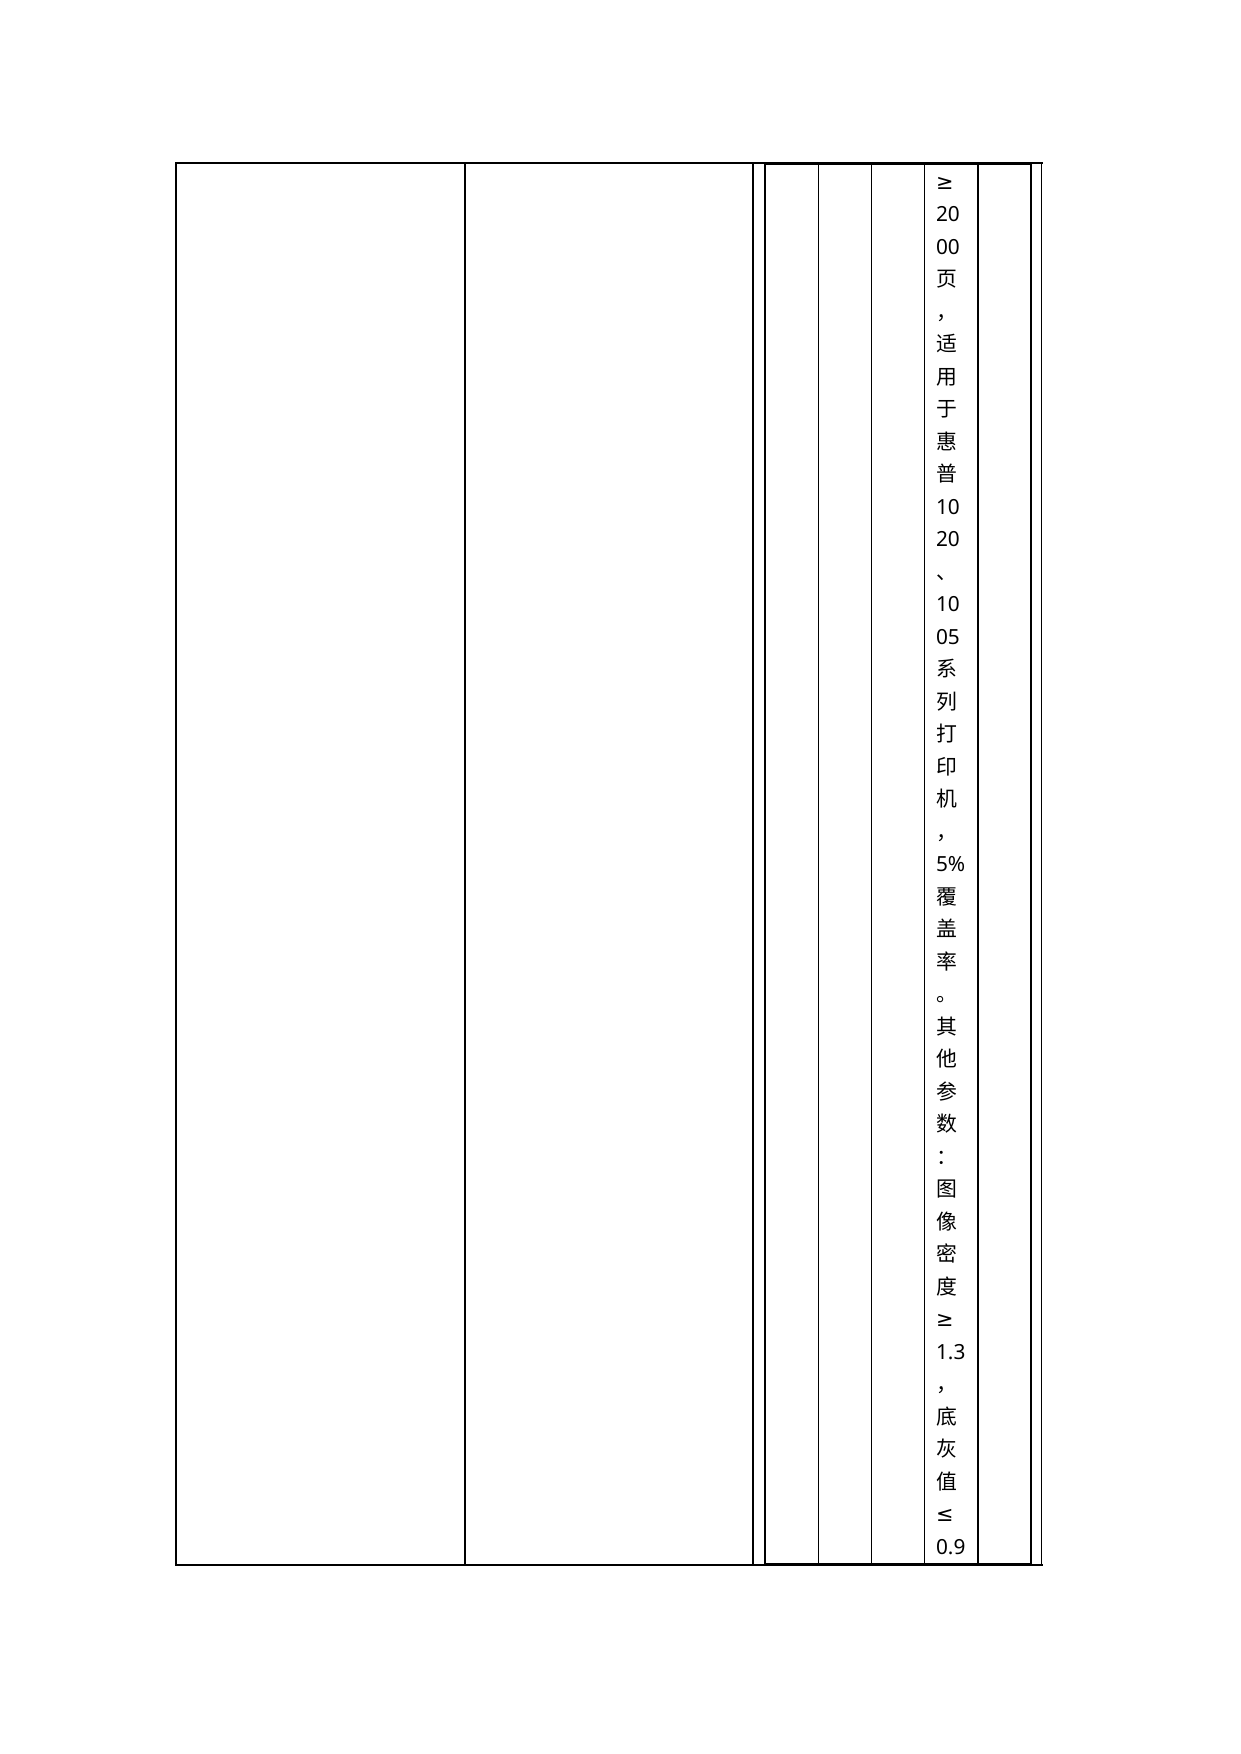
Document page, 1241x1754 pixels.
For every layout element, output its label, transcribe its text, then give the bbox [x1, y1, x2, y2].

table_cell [979, 165, 1030, 1563]
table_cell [872, 165, 924, 1563]
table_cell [819, 165, 871, 1563]
table_cell [466, 164, 752, 1564]
table_cell 1 [177, 164, 464, 1564]
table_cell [766, 165, 818, 1563]
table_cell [754, 164, 764, 1564]
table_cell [925, 165, 977, 1563]
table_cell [1032, 164, 1041, 1564]
